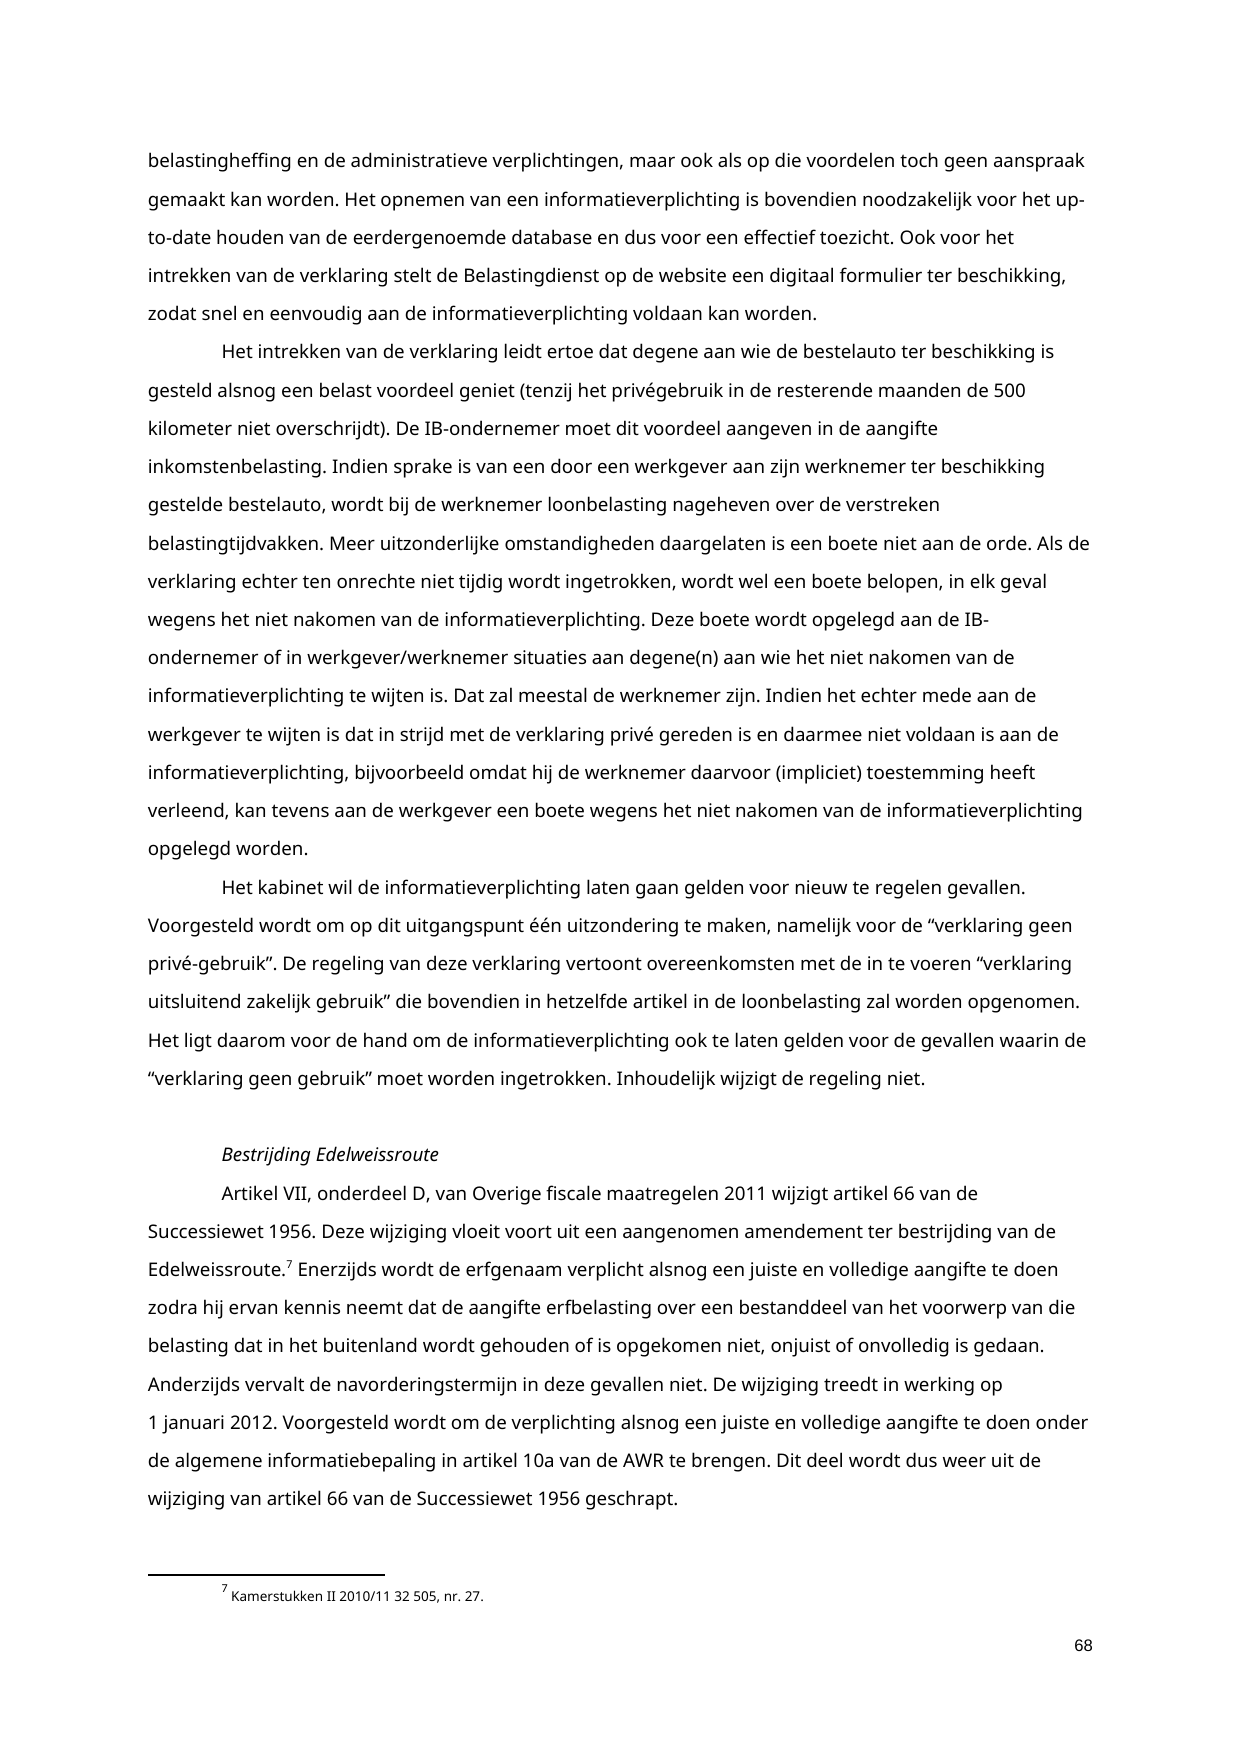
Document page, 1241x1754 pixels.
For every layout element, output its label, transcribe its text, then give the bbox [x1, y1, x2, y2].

text Artikel VII, onderdeel D, van Overige fiscale maatregelen 2011 wijzigt artikel 66 van de Successiewet 1956. Deze wijziging vloeit voort uit een aangenomen amendement ter bestrijding van de Edelweissroute. Enerzijds wordt de erfgenaam verplicht alsnog een juiste en volledige aangifte te doen zodra hij ervan kennis neemt dat de aangifte erfbelasting over een bestanddeel van het voorwerp van die belasting dat in het buitenland wordt gehouden of is opgekomen niet, onjuist of onvolledig is gedaan. Anderzijds vervalt de navorderingstermijn in deze gevallen niet. De wijziging treedt in werking op 1 januari 2012. Voorgesteld wordt om de verplichting alsnog een juiste en volledige aangifte te doen onder de algemene informatiebepaling in artikel 10a van de AWR te brengen. Dit deel wordt dus weer uit de wijziging van artikel 66 van de Successiewet 1956 geschrapt. [148, 1180, 1093, 1511]
text Het intrekken van de verklaring leidt ertoe dat degene aan wie de bestelauto ter beschikking is gesteld alsnog een belast voordeel geniet (tenzij het privégebruik in de resterende maanden de 500 kilometer niet overschrijdt). De IB-ondernemer moet dit voordeel aangeven in de aangifte inkomstenbelasting. Indien sprake is van een door een werkgever aan zijn werknemer ter beschikking gestelde bestelauto, wordt bij de werknemer loonbelasting nageheven over de verstreken belastingtijdvakken. Meer uitzonderlijke omstandigheden daargelaten is een boete niet aan de orde. Als de verklaring echter ten onrechte niet tijdig wordt ingetrokken, wordt wel een boete belopen, in elk geval wegens het niet nakomen van de informatieverplichting. Deze boete wordt opgelegd aan de IB-ondernemer of in werkgever/werknemer situaties aan degene(n) aan wie het niet nakomen van de informatieverplichting te wijten is. Dat zal meestal de werknemer zijn. Indien het echter mede aan de werkgever te wijten is dat in strijd met de verklaring privé gereden is en daarmee niet voldaan is aan de informatieverplichting, bijvoorbeeld omdat hij de werknemer daarvoor (impliciet) toestemming heeft verleend, kan tevens aan de werkgever een boete wegens het niet nakomen van de informatieverplichting opgelegd worden. [148, 339, 1093, 861]
text Het kabinet wil de informatieverplichting laten gaan gelden voor nieuw te regelen gevallen. Voorgesteld wordt om op dit uitgangspunt één uitzondering te maken, namelijk voor de “verklaring geen privé-gebruik”. De regeling van deze verklaring vertoont overeenkomsten met de in te voeren “verklaring uitsluitend zakelijk gebruik” die bovendien in hetzelfde artikel in de loonbelasting zal worden opgenomen. Het ligt daarom voor de hand om de informatieverplichting ook te laten gelden voor de gevallen waarin de “verklaring geen gebruik” moet worden ingetrokken. Inhoudelijk wijzigt de regeling niet. [148, 874, 1093, 1091]
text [148, 148, 1093, 326]
text Bestrijding Edelweissroute [148, 1142, 1093, 1167]
